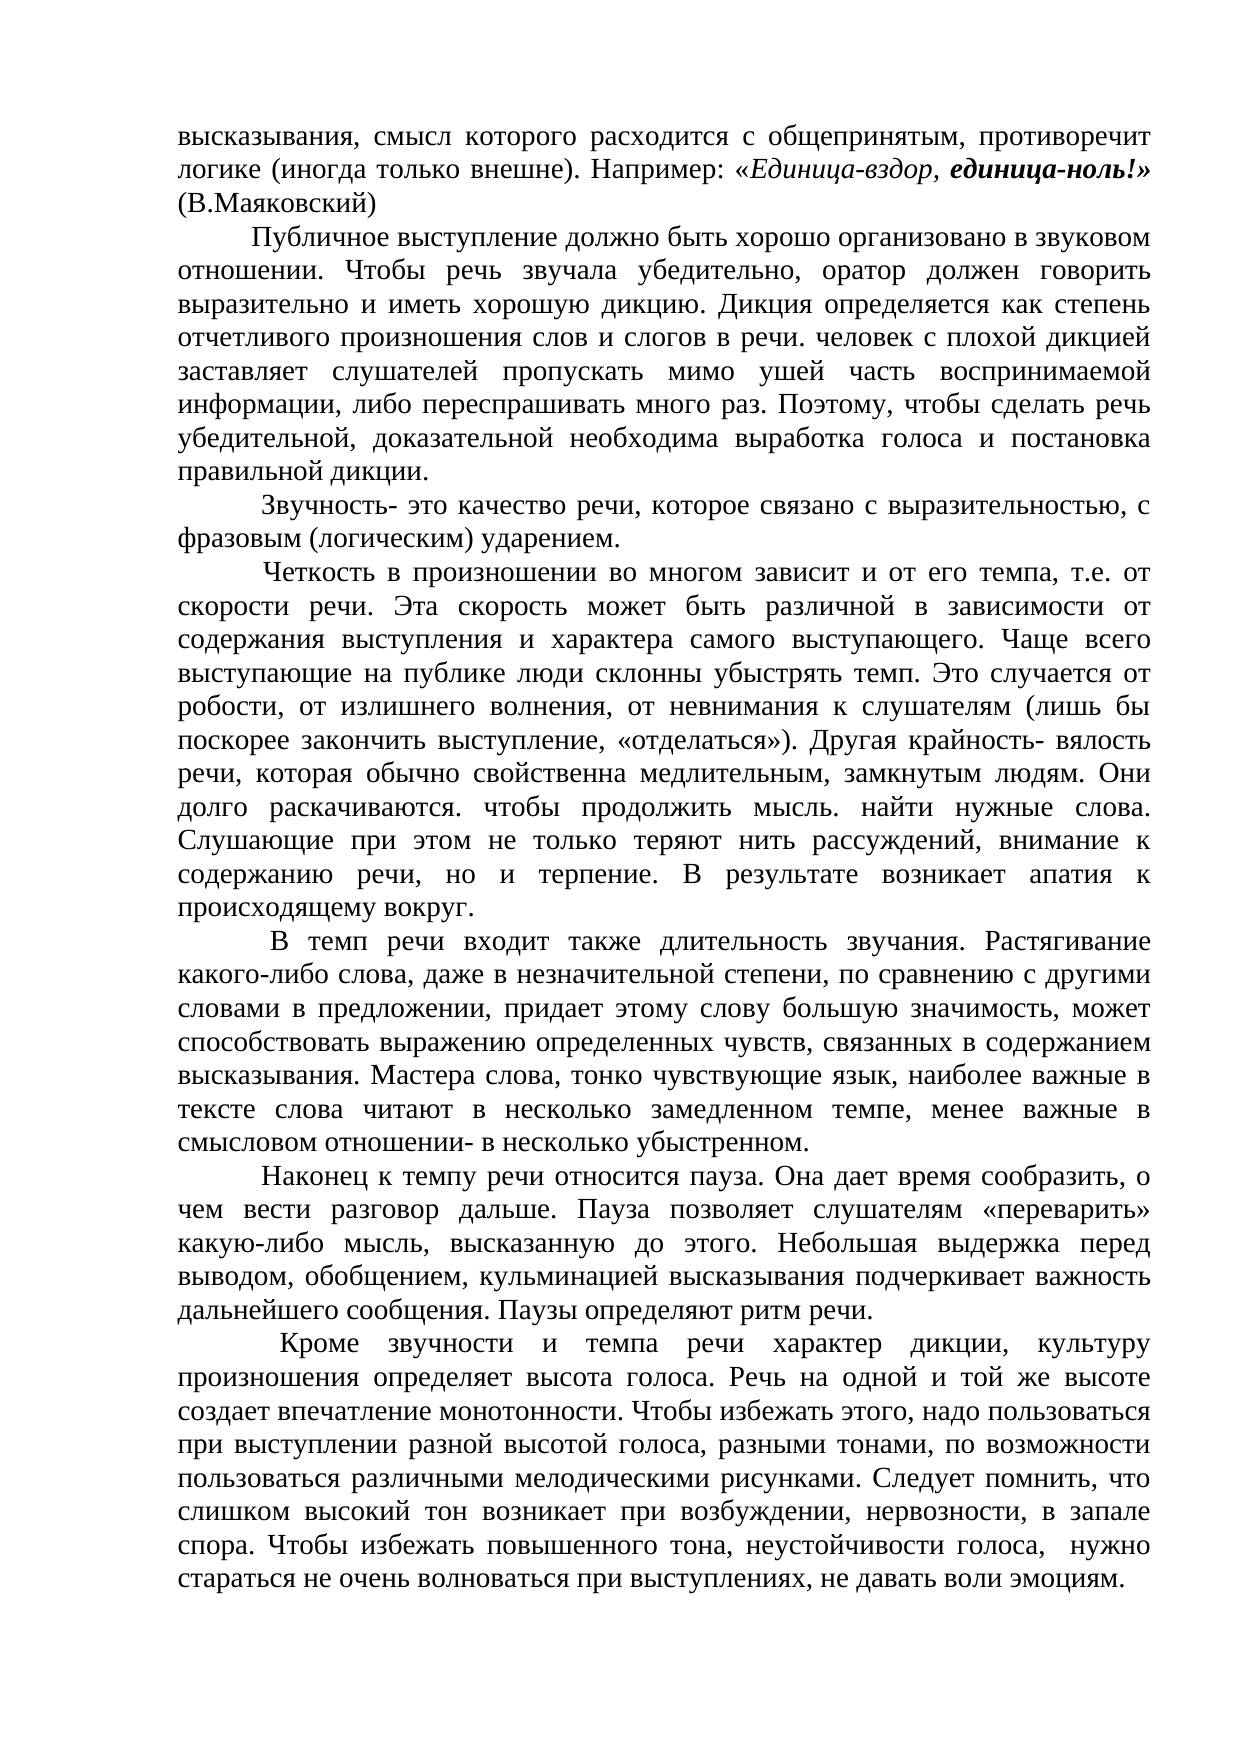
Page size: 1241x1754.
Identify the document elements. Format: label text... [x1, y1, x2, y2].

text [177, 118, 1152, 219]
text Кроме звучности и темпа речи характер дикции, культуру произношения определяет высота голоса. Речь на одной и той же высоте создает впечатление монотонности. Чтобы избежать этого, надо пользоваться при выступлении разной высотой голоса, разными тонами, по возможности пользоваться различными мелодическими рисунками. Следует помнить, что слишком высокий тон возникает при возбуждении, нервозности, в запале спора. Чтобы избежать повышенного тона, неустойчивости голоса, нужно стараться не очень волноваться при выступлениях, не давать воли эмоциям. [177, 1326, 1152, 1594]
text В темп речи входит также длительность звучания. Растягивание какого-либо слова, даже в незначительной степени, по сравнению с другими словами в предложении, придает этому слову большую значимость, может способствовать выражению определенных чувств, связанных в содержанием высказывания. Мастера слова, тонко чувствующие язык, наиболее важные в тексте слова читают в несколько замедленном темпе, менее важные в смысловом отношении- в несколько убыстренном. [177, 923, 1152, 1158]
text Звучность- это качество речи, которое связано с выразительностью, с фразовым (логическим) ударением. [177, 487, 1152, 554]
text Четкость в произношении во многом зависит и от его темпа, т.е. от скорости речи. Эта скорость может быть различной в зависимости от содержания выступления и характера самого выступающего. Чаще всего выступающие на публике люди склонны убыстрять темп. Это случается от робости, от излишнего волнения, от невнимания к слушателям (лишь бы поскорее закончить выступление, «отделаться»). Другая крайность- вялость речи, которая обычно свойственна медлительным, замкнутым людям. Они долго раскачиваются. чтобы продолжить мысль. найти нужные слова. Слушающие при этом не только теряют нить рассуждений, внимание к содержанию речи, но и терпение. В результате возникает апатия к происходящему вокруг. [177, 554, 1152, 923]
text Публичное выступление должно быть хорошо организовано в звуковом отношении. Чтобы речь звучала убедительно, оратор должен говорить выразительно и иметь хорошую дикцию. Дикция определяется как степень отчетливого произношения слов и слогов в речи. человек с плохой дикцией заставляет слушателей пропускать мимо ушей часть воспринимаемой информации, либо переспрашивать много раз. Поэтому, чтобы сделать речь убедительной, доказательной необходима выработка голоса и постановка правильной дикции. [177, 219, 1152, 487]
text Наконец к темпу речи относится пауза. Она дает время сообразить, о чем вести разговор дальше. Пауза позволяет слушателям «переварить» какую-либо мысль, высказанную до этого. Небольшая выдержка перед выводом, обобщением, кульминацией высказывания подчеркивает важность дальнейшего сообщения. Паузы определяют ритм речи. [177, 1158, 1152, 1326]
